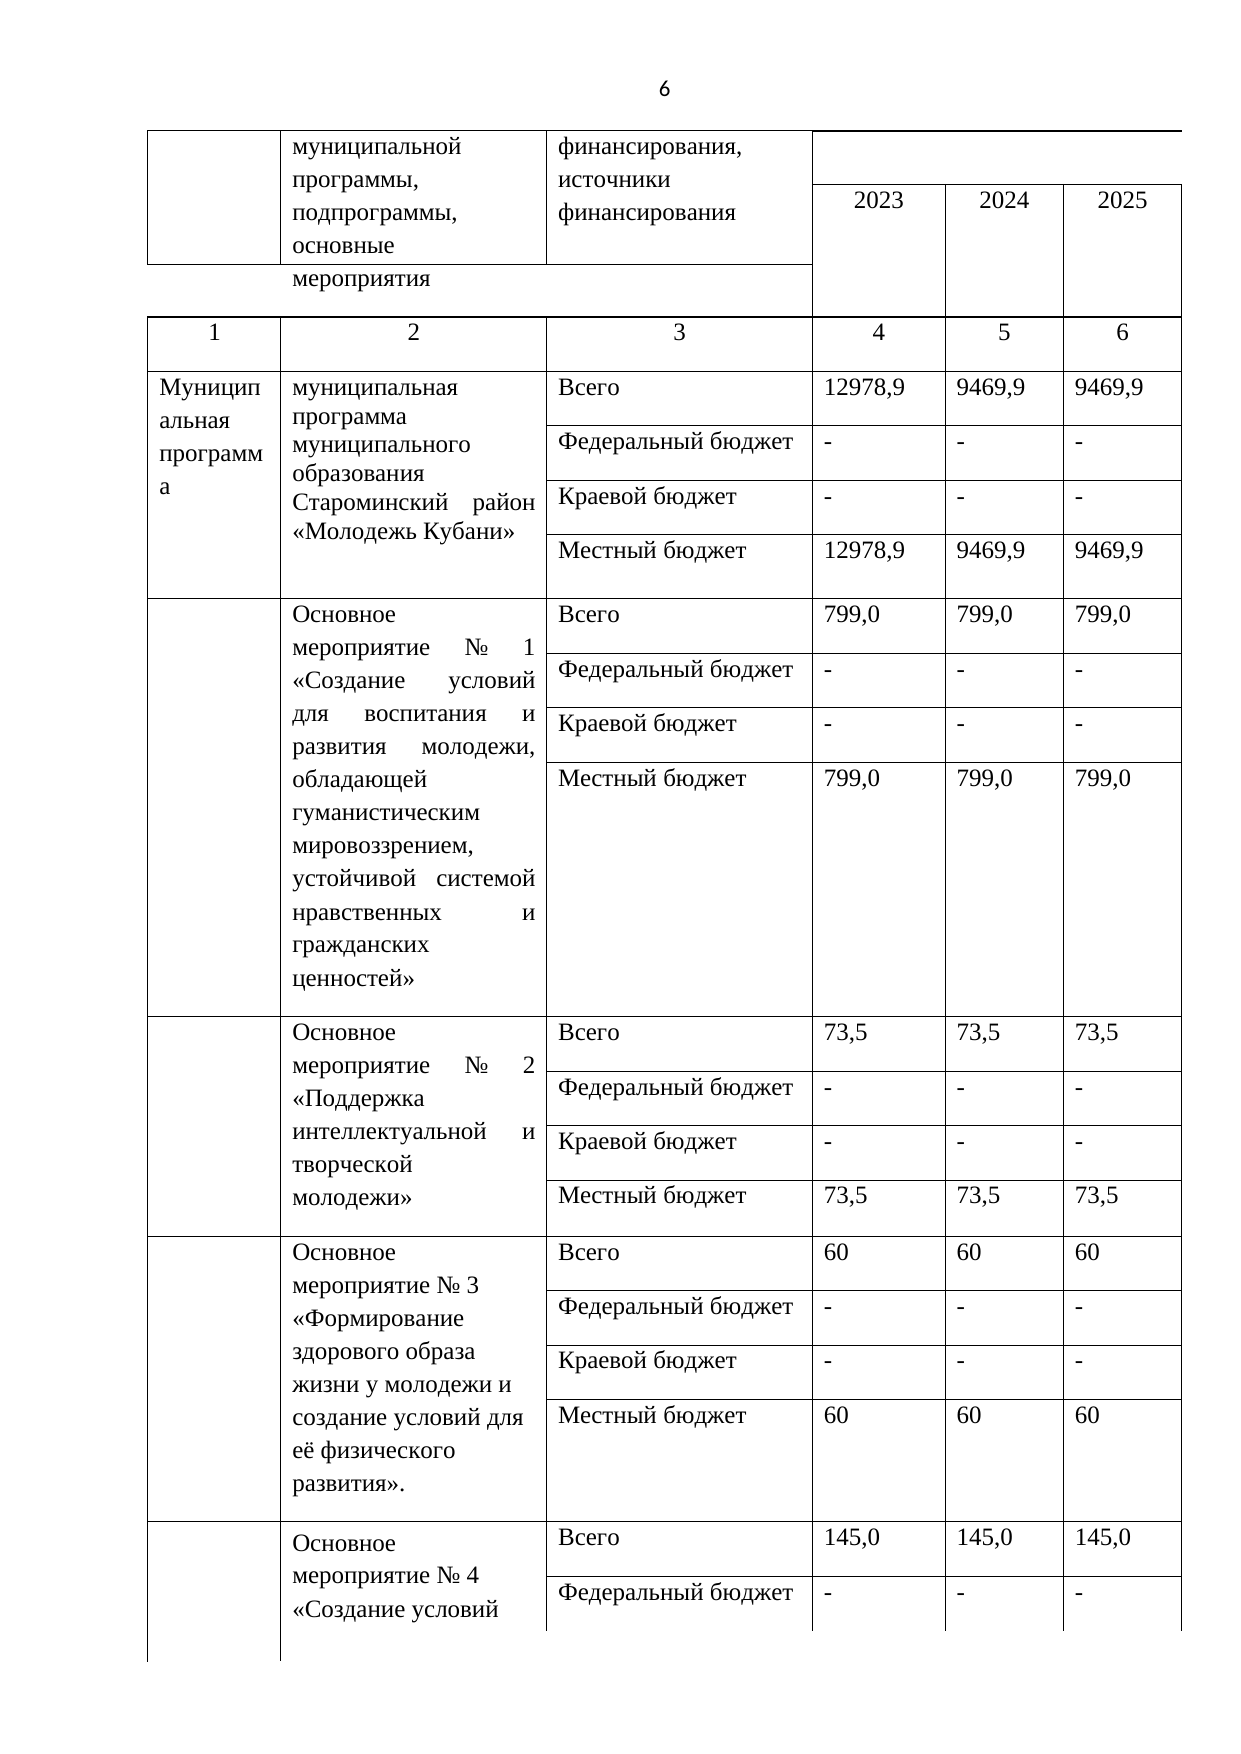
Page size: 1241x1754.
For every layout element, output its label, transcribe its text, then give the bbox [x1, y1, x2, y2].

table_cell Краевой бюджет [547, 481, 812, 534]
table_cell - [946, 1126, 1063, 1179]
table_cell 73,5 [946, 1181, 1063, 1236]
table_cell 799,0 [1064, 599, 1181, 653]
table_cell Местный бюджет [547, 763, 812, 1016]
table_cell - [813, 654, 945, 707]
table_cell Основное мероприятие № 4 «Создание условий для реализации потенциала молодежи в социально- экономической среде». [281, 1522, 546, 1609]
table_cell 73,5 [1064, 1181, 1181, 1236]
table_cell Краевой бюджет [547, 708, 812, 762]
table_cell 2025 [1064, 185, 1181, 316]
table_cell Всего [547, 1017, 812, 1071]
table_cell - [1064, 426, 1181, 480]
table_cell 4 [813, 318, 945, 371]
table_cell 799,0 [1064, 763, 1181, 1016]
table_cell 6 [1064, 318, 1181, 371]
table_cell - [813, 1126, 945, 1179]
table_cell 9469,9 [946, 372, 1063, 425]
table_cell 145,0 [1064, 1522, 1181, 1576]
table_cell [148, 599, 280, 1016]
table_cell 12978,9 [813, 372, 945, 425]
table_cell - [946, 426, 1063, 480]
table_cell 9469,9 [946, 535, 1063, 598]
table_cell - [1064, 1291, 1181, 1344]
table_cell - [1064, 1346, 1181, 1399]
table_cell 799,0 [946, 763, 1063, 1016]
table_cell 2 [281, 318, 546, 371]
table_cell 60 [1064, 1237, 1181, 1290]
table_cell [148, 1237, 280, 1521]
table_cell - [946, 1072, 1063, 1125]
table_cell - [946, 708, 1063, 762]
table_cell Федеральный бюджет [547, 1291, 812, 1344]
table_cell - [946, 1577, 1063, 1609]
table_cell 60 [1064, 1400, 1181, 1521]
table_cell - [813, 1072, 945, 1125]
table_cell - [946, 654, 1063, 707]
table_cell Федеральный бюджет [547, 426, 812, 480]
table_cell Федеральный бюджет [547, 1577, 812, 1609]
table_cell Основное мероприятие № 2 «Поддержка интеллектуальной и творческой молодежи» [281, 1017, 546, 1236]
table_cell Местный бюджет [547, 1400, 812, 1521]
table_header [547, 131, 812, 264]
table_cell - [1064, 481, 1181, 534]
table_cell Всего [547, 599, 812, 653]
table_cell Краевой бюджет [547, 1126, 812, 1179]
table_cell Всего [547, 372, 812, 425]
table_cell 60 [813, 1237, 945, 1290]
table_cell - [1064, 1126, 1181, 1179]
table_cell - [813, 1346, 945, 1399]
table_cell 73,5 [946, 1017, 1063, 1071]
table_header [281, 131, 546, 264]
table_header Статус [148, 131, 280, 264]
table_cell Федеральный бюджет [547, 654, 812, 707]
table_cell 73,5 [813, 1181, 945, 1236]
table_cell - [946, 1346, 1063, 1399]
table_cell 799,0 [813, 763, 945, 1016]
table_cell 9469,9 [1064, 535, 1181, 598]
table_cell 145,0 [946, 1522, 1063, 1576]
table_cell - [946, 1291, 1063, 1344]
table_cell - [813, 426, 945, 480]
table_cell Местный бюджет [547, 535, 812, 598]
table_cell Всего [547, 1522, 812, 1576]
table_cell - [1064, 1577, 1181, 1609]
table_cell 73,5 [813, 1017, 945, 1071]
table_cell 60 [946, 1400, 1063, 1521]
table_cell - [946, 481, 1063, 534]
table_cell - [813, 481, 945, 534]
table_cell 1 [148, 318, 280, 371]
table_cell - [813, 708, 945, 762]
table_cell - [813, 1291, 945, 1344]
table_cell 799,0 [813, 599, 945, 653]
table_cell 73,5 [1064, 1017, 1181, 1071]
table_cell Основное мероприятие № 3 «Формирование здорового образа жизни у молодежи и создание условий для её физического развития». [281, 1237, 546, 1521]
table_cell 12978,9 [813, 535, 945, 598]
table_cell [148, 1017, 280, 1236]
table_cell 2024 [946, 185, 1063, 316]
table_cell - [1064, 708, 1181, 762]
table_cell 5 [946, 318, 1063, 371]
table_cell - [1064, 1072, 1181, 1125]
table_cell Местный бюджет [547, 1181, 812, 1236]
table_cell 9469,9 [1064, 372, 1181, 425]
table_cell 799,0 [946, 599, 1063, 653]
table_cell Муниципальная программа [148, 372, 280, 598]
table_cell Всего [547, 1237, 812, 1290]
table_cell - [813, 1577, 945, 1609]
table_cell 145,0 [813, 1522, 945, 1576]
table_cell 60 [813, 1400, 945, 1521]
table_cell 60 [946, 1237, 1063, 1290]
table_cell [148, 1522, 280, 1609]
table_cell 3 [547, 318, 812, 371]
table_cell Основное мероприятие № 1 «Создание условий для воспитания и развития молодежи, обладающей гуманистическим мировоззрением, устойчивой системой нравственных и гражданских ценностей» [281, 599, 546, 1016]
table_cell муниципальная программа муниципального образования Староминский район «Молодежь Кубани» [281, 372, 546, 598]
table_cell Федеральный бюджет [547, 1072, 812, 1125]
table_cell Краевой бюджет [547, 1346, 812, 1399]
table_cell 2023 [813, 185, 945, 316]
table_cell - [1064, 654, 1181, 707]
